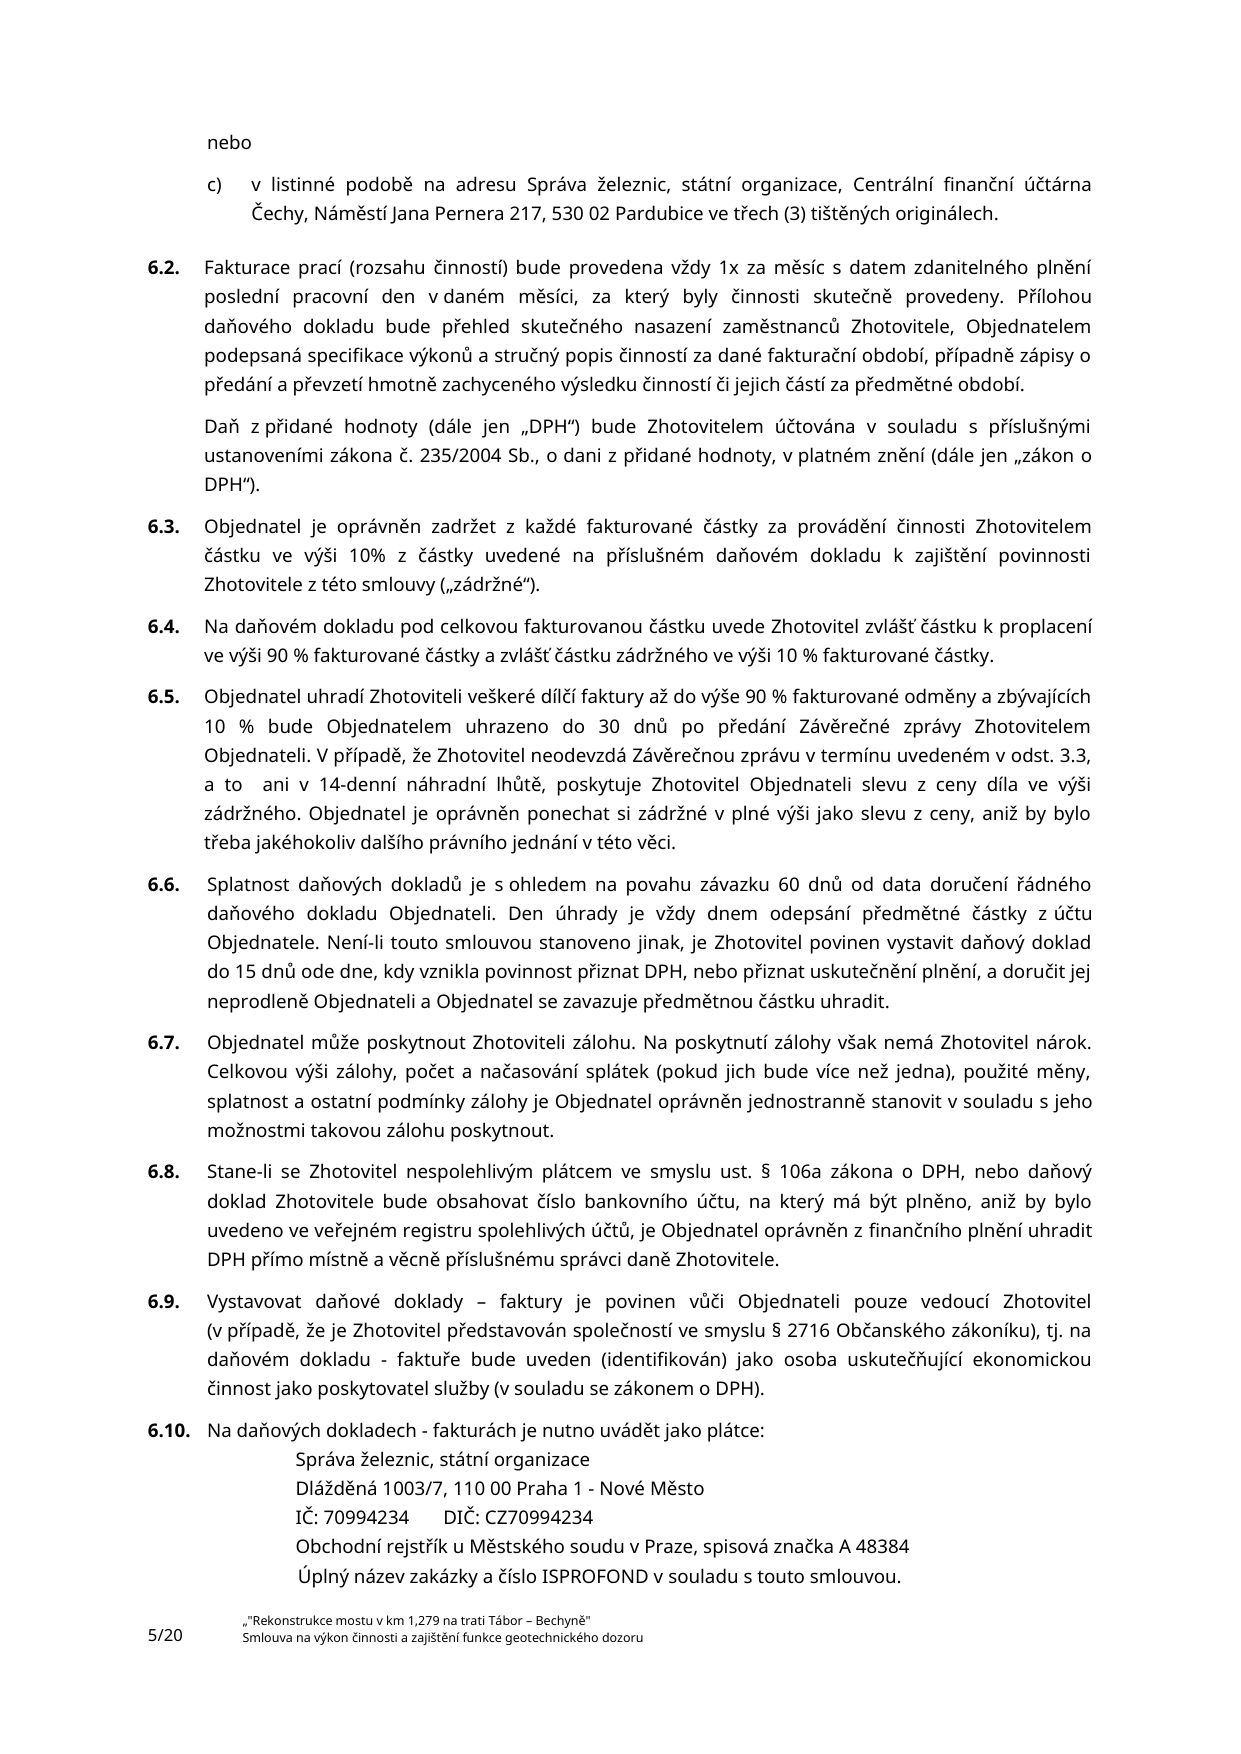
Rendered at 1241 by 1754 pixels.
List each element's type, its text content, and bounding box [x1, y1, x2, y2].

text nebo [207, 126, 1092, 156]
text 6.5. Objednatel uhradí Zhotoviteli veškeré dílčí faktury až do výše 90 % fakturované odměny a zbývajících 10 % bude Objednatelem uhrazeno do 30 dnů po předání Závěrečné zprávy Zhotovitelem Objednateli. V případě, že Zhotovitel neodevzdá Závěrečnou zprávu v termínu uvedeném v odst. 3.3, a to ani v 14-denní náhradní lhůtě, poskytuje Zhotovitel Objednateli slevu z ceny díla ve výši zádržného. Objednatel je oprávněn ponechat si zádržné v plné výši jako slevu z ceny, aniž by bylo třeba jakéhokoliv dalšího právního jednání v této věci. [148, 681, 1092, 856]
text 6.8. Stane-li se Zhotovitel nespolehlivým plátcem ve smyslu ust. § 106a zákona o DPH, nebo daňový doklad Zhotovitele bude obsahovat číslo bankovního účtu, na který má být plněno, aniž by bylo uvedeno ve veřejném registru spolehlivých účtů, je Objednatel oprávněn z finančního plnění uhradit DPH přímo místně a věcně příslušnému správci daně Zhotovitele. [148, 1156, 1092, 1272]
text 6.2. Fakturace prací (rozsahu činností) bude provedena vždy 1x za měsíc s datem zdanitelného plnění poslední pracovní den v daném měsíci, za který byly činnosti skutečně provedeny. Přílohou daňového dokladu bude přehled skutečného nasazení zaměstnanců Zhotovitele, Objednatelem podepsaná specifikace výkonů a stručný popis činností za dané fakturační období, případně zápisy o předání a převzetí hmotně zachyceného výsledku činností či jejich částí za předmětné období. [148, 251, 1092, 397]
text c) v listinné podobě na adresu Správa železnic, státní organizace, Centrální finanční účtárna Čechy, Náměstí Jana Pernera 217, 530 02 Pardubice ve třech (3) tištěných originálech. [207, 168, 1092, 226]
text 6.3. Objednatel je oprávněn zadržet z každé fakturované částky za provádění činnosti Zhotovitelem částku ve výši 10% z částky uvedené na příslušném daňovém dokladu k zajištění povinnosti Zhotovitele z této smlouvy („zádržné“). [148, 510, 1092, 597]
text 6.6. Splatnost daňových dokladů je s ohledem na povahu závazku 60 dnů od data doručení řádného daňového dokladu Objednateli. Den úhrady je vždy dnem odepsání předmětné částky z účtu Objednatele. Není-li touto smlouvou stanoveno jinak, je Zhotovitel povinen vystavit daňový doklad do 15 dnů ode dne, kdy vznikla povinnost přiznat DPH, nebo přiznat uskutečnění plnění, a doručit jej neprodleně Objednateli a Objednatel se zavazuje předmětnou částku uhradit. [148, 868, 1092, 1014]
text 6.9. Vystavovat daňové doklady – faktury je povinen vůči Objednateli pouze vedoucí Zhotovitel (v případě, že je Zhotovitel představován společností ve smyslu § 2716 Občanského zákoníku), tj. na daňovém dokladu - faktuře bude uveden (identifikován) jako osoba uskutečňující ekonomickou činnost jako poskytovatel služby (v souladu se zákonem o DPH). [148, 1285, 1092, 1401]
text 6.10. Na daňových dokladech - fakturách je nutno uvádět jako plátce: [148, 1414, 1092, 1443]
text Obchodní rejstřík u Městského soudu v Praze, spisová značka A 48384 [148, 1531, 1092, 1560]
text Daň z přidané hodnoty (dále jen „DPH“) bude Zhotovitelem účtována v souladu s příslušnými ustanoveními zákona č. 235/2004 Sb., o dani z přidané hodnoty, v platném znění (dále jen „zákon o DPH“). [148, 410, 1092, 497]
text Úplný název zakázky a číslo ISPROFOND v souladu s touto smlouvou. [148, 1560, 1092, 1589]
text 6.7. Objednatel může poskytnout Zhotoviteli zálohu. Na poskytnutí zálohy však nemá Zhotovitel nárok. Celkovou výši zálohy, počet a načasování splátek (pokud jich bude více než jedna), použité měny, splatnost a ostatní podmínky zálohy je Objednatel oprávněn jednostranně stanovit v souladu s jeho možnostmi takovou zálohu poskytnout. [148, 1026, 1092, 1143]
text Dlážděná 1003/7, 110 00 Praha 1 - Nové Město [148, 1472, 1092, 1501]
text Správa železnic, státní organizace [148, 1443, 1092, 1472]
text IČ: 70994234 DIČ: CZ70994234 [148, 1501, 1092, 1531]
text 6.4. Na daňovém dokladu pod celkovou fakturovanou částku uvede Zhotovitel zvlášť částku k proplacení ve výši 90 % fakturované částky a zvlášť částku zádržného ve výši 10 % fakturované částky. [148, 610, 1092, 668]
